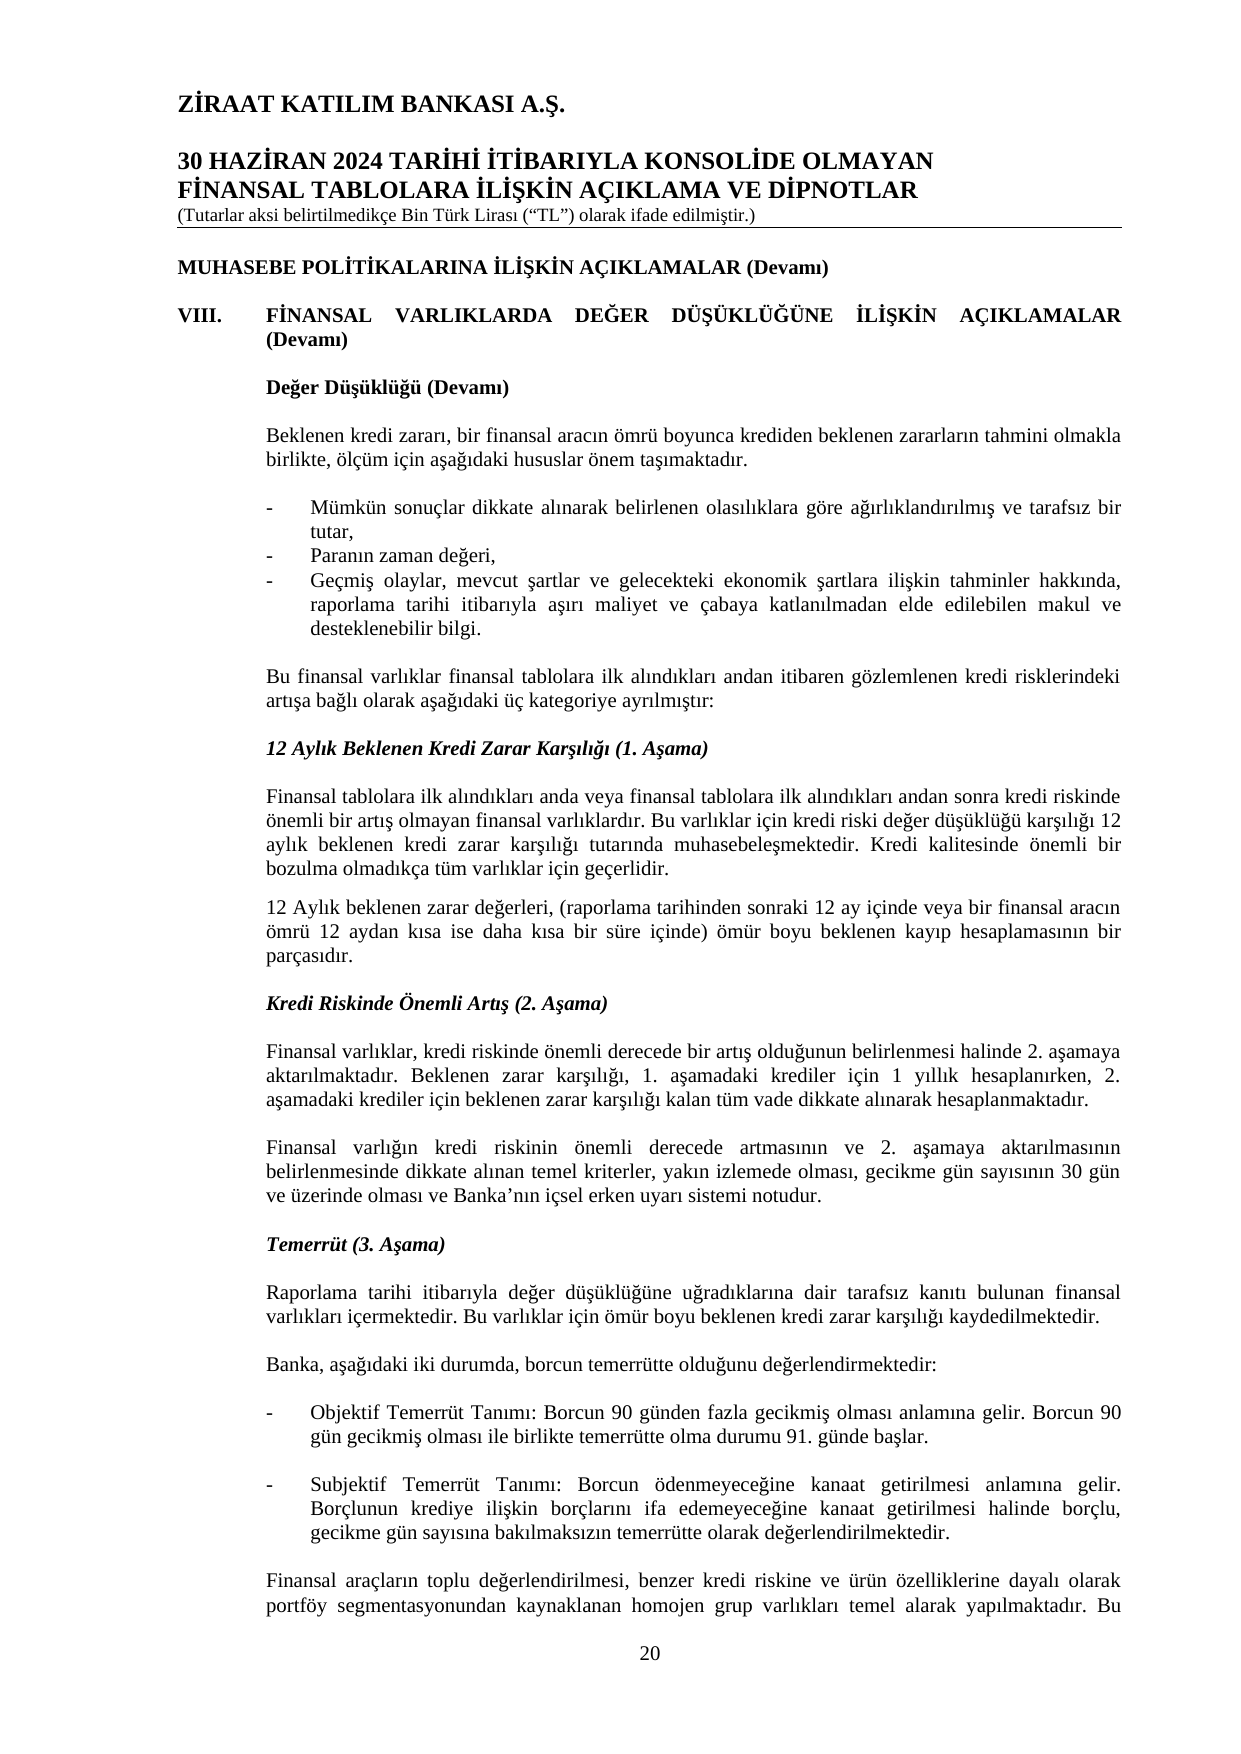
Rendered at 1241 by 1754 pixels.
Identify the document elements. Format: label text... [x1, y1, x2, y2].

text - Objektif Temerrüt Tanımı: Borcun 90 günden fazla gecikmiş olması anlamına gelir. Borcun 90 gün gecikmiş olması ile birlikte temerrütte olma durumu 91. günde başlar. [266, 1400, 1122, 1448]
text Finansal varlığın kredi riskinin önemli derecede artmasının ve 2. aşamaya aktarılmasının belirlenmesinde dikkate alınan temel kriterler, yakın izlemede olması, gecikme gün sayısının 30 gün ve üzerinde olması ve Banka’nın içsel erken uyarı sistemi notudur. [266, 1135, 1122, 1207]
text Raporlama tarihi itibarıyla değer düşüklüğüne uğradıklarına dair tarafsız kanıtı bulunan finansal varlıkları içermektedir. Bu varlıklar için ömür boyu beklenen kredi zarar karşılığı kaydedilmektedir. [266, 1280, 1122, 1328]
text - Subjektif Temerrüt Tanımı: Borcun ödenmeyeceğine kanaat getirilmesi anlamına gelir. Borçlunun krediye ilişkin borçlarını ifa edemeyeceğine kanaat getirilmesi halinde borçlu, gecikme gün sayısına bakılmaksızın temerrütte olarak değerlendirilmektedir. [266, 1472, 1122, 1544]
text Finansal tablolara ilk alındıkları anda veya finansal tablolara ilk alındıkları andan sonra kredi riskinde önemli bir artış olmayan finansal varlıklardır. Bu varlıklar için kredi riski değer düşüklüğü karşılığı 12 aylık beklenen kredi zarar karşılığı tutarında muhasebeleşmektedir. Kredi kalitesinde önemli bir bozulma olmadıkça tüm varlıklar için geçerlidir. [266, 784, 1122, 880]
text - Paranın zaman değeri, [266, 543, 1122, 567]
text Banka, aşağıdaki iki durumda, borcun temerrütte olduğunu değerlendirmektedir: [266, 1352, 1122, 1376]
text Beklenen kredi zararı, bir finansal aracın ömrü boyunca krediden beklenen zararların tahmini olmakla birlikte, ölçüm için aşağıdaki hususlar önem taşımaktadır. [266, 423, 1122, 471]
text 12 Aylık Beklenen Kredi Zarar Karşılığı (1. Aşama) [266, 736, 1122, 760]
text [266, 1568, 1122, 1617]
text Değer Düşüklüğü (Devamı) [266, 375, 1122, 399]
text Kredi Riskinde Önemli Artış (2. Aşama) [266, 991, 1122, 1015]
text 12 Aylık beklenen zarar değerleri, (raporlama tarihinden sonraki 12 ay içinde veya bir finansal aracın ömrü 12 aydan kısa ise daha kısa bir süre içinde) ömür boyu beklenen kayıp hesaplamasının bir parçasıdır. [266, 895, 1122, 967]
text Temerrüt (3. Aşama) [266, 1232, 1122, 1256]
text Bu finansal varlıklar finansal tablolara ilk alındıkları andan itibaren gözlemlenen kredi risklerindeki artışa bağlı olarak aşağıdaki üç kategoriye ayrılmıştır: [266, 664, 1122, 712]
text - Mümkün sonuçlar dikkate alınarak belirlenen olasılıklara göre ağırlıklandırılmış ve tarafsız bir tutar, [266, 495, 1122, 543]
text MUHASEBE POLİTİKALARINA İLİŞKİN AÇIKLAMALAR (Devamı) [177, 255, 1122, 279]
list FİNANSAL VARLIKLARDA DEĞER DÜŞÜKLÜĞÜNE İLİŞKİN AÇIKLAMALAR (Devamı) [177, 303, 1122, 351]
text Finansal varlıklar, kredi riskinde önemli derecede bir artış olduğunun belirlenmesi halinde 2. aşamaya aktarılmaktadır. Beklenen zarar karşılığı, 1. aşamadaki krediler için 1 yıllık hesaplanırken, 2. aşamadaki krediler için beklenen zarar karşılığı kalan tüm vade dikkate alınarak hesaplanmaktadır. [266, 1039, 1122, 1111]
text - Geçmiş olaylar, mevcut şartlar ve gelecekteki ekonomik şartlara ilişkin tahminler hakkında, raporlama tarihi itibarıyla aşırı maliyet ve çabaya katlanılmadan elde edilebilen makul ve desteklenebilir bilgi. [266, 567, 1122, 640]
